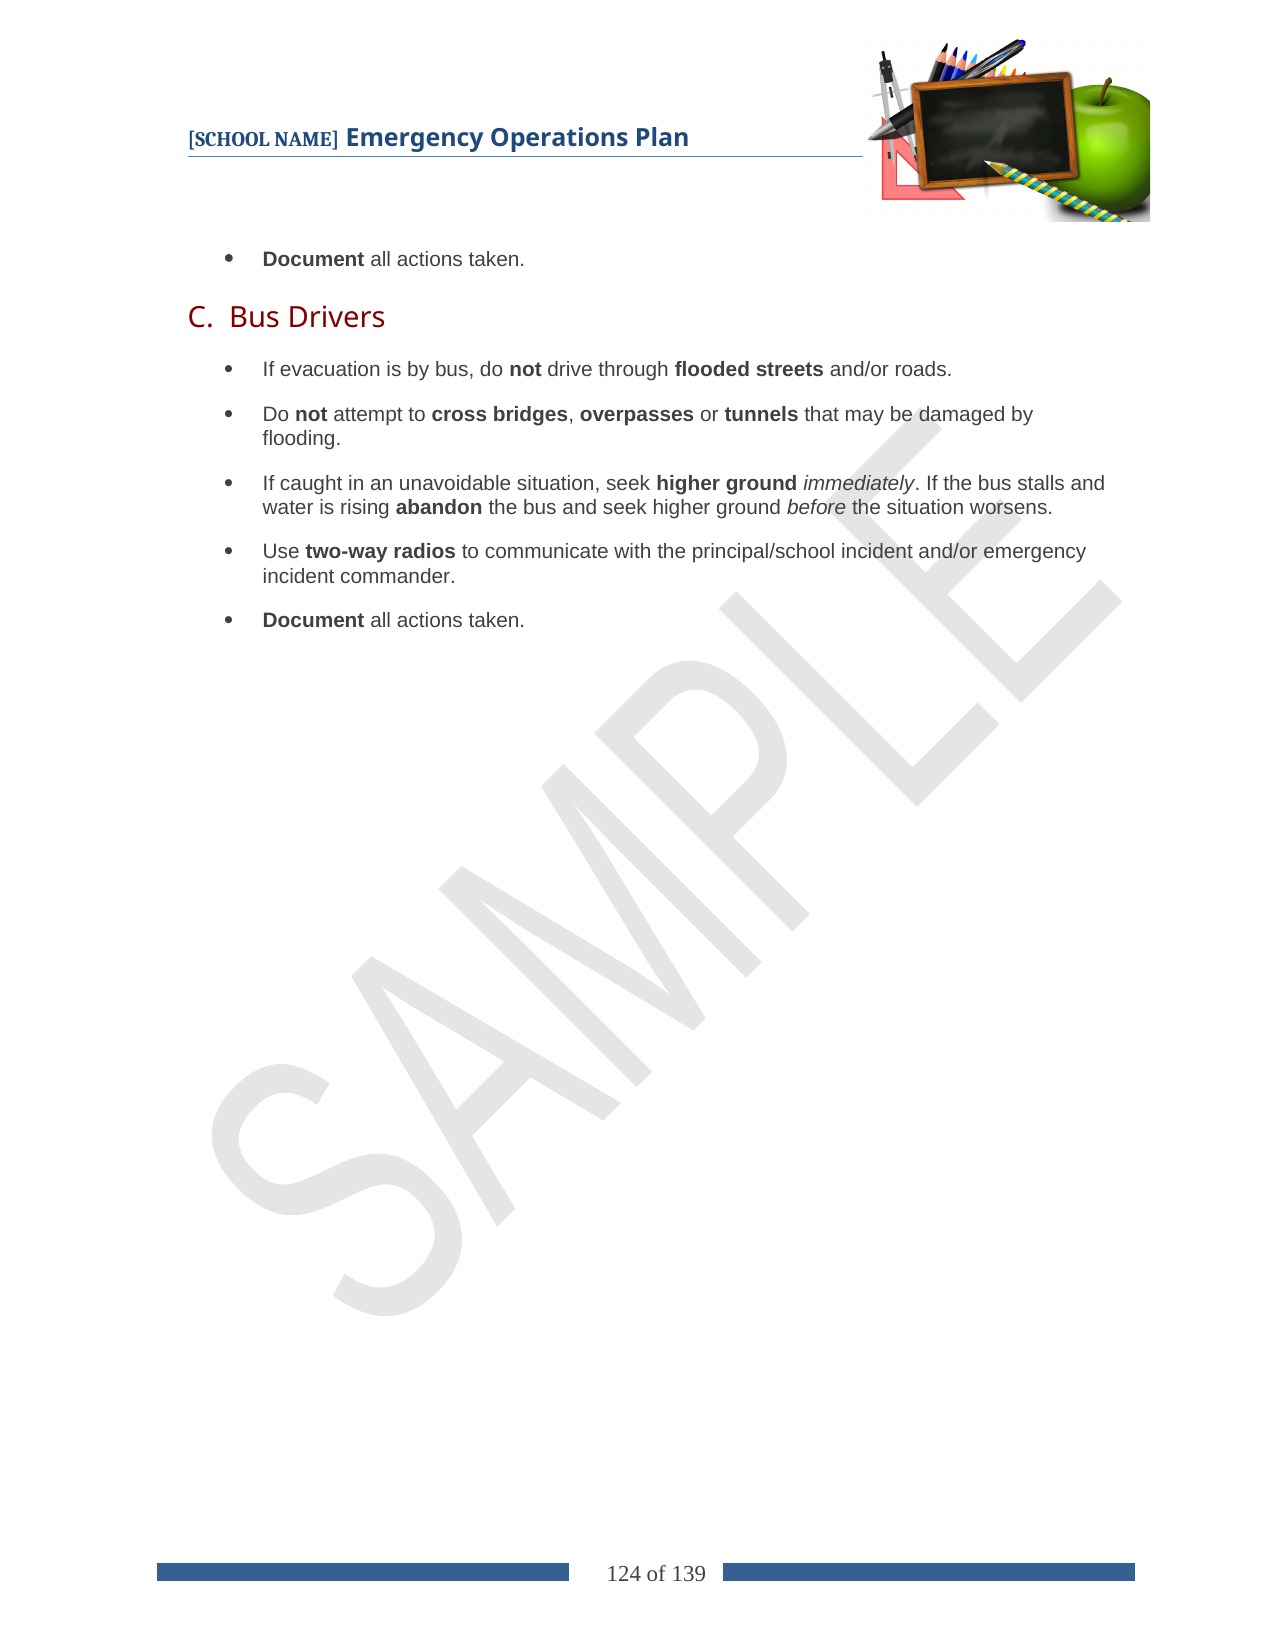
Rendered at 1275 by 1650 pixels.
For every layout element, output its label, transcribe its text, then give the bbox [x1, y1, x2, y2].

list Use two-way radios to communicate with the principal/school incident and/or emergency incident commander. [225, 539, 1117, 587]
picture [862, 37, 1150, 221]
list Document all actions taken. [225, 247, 1117, 271]
list If evacuation is by bus, do not drive through flooded streets and/or roads. [225, 357, 1117, 381]
text C. Bus Drivers [187, 296, 1117, 336]
list Document all actions taken. [225, 608, 1117, 632]
list Do not attempt to cross bridges, overpasses or tunnels that may be damaged by flooding. [225, 402, 1117, 450]
list If caught in an unavoidable situation, seek higher ground immediately. If the bus stalls and water is rising abandon the bus and seek higher ground before the situation worsens. [225, 471, 1117, 518]
